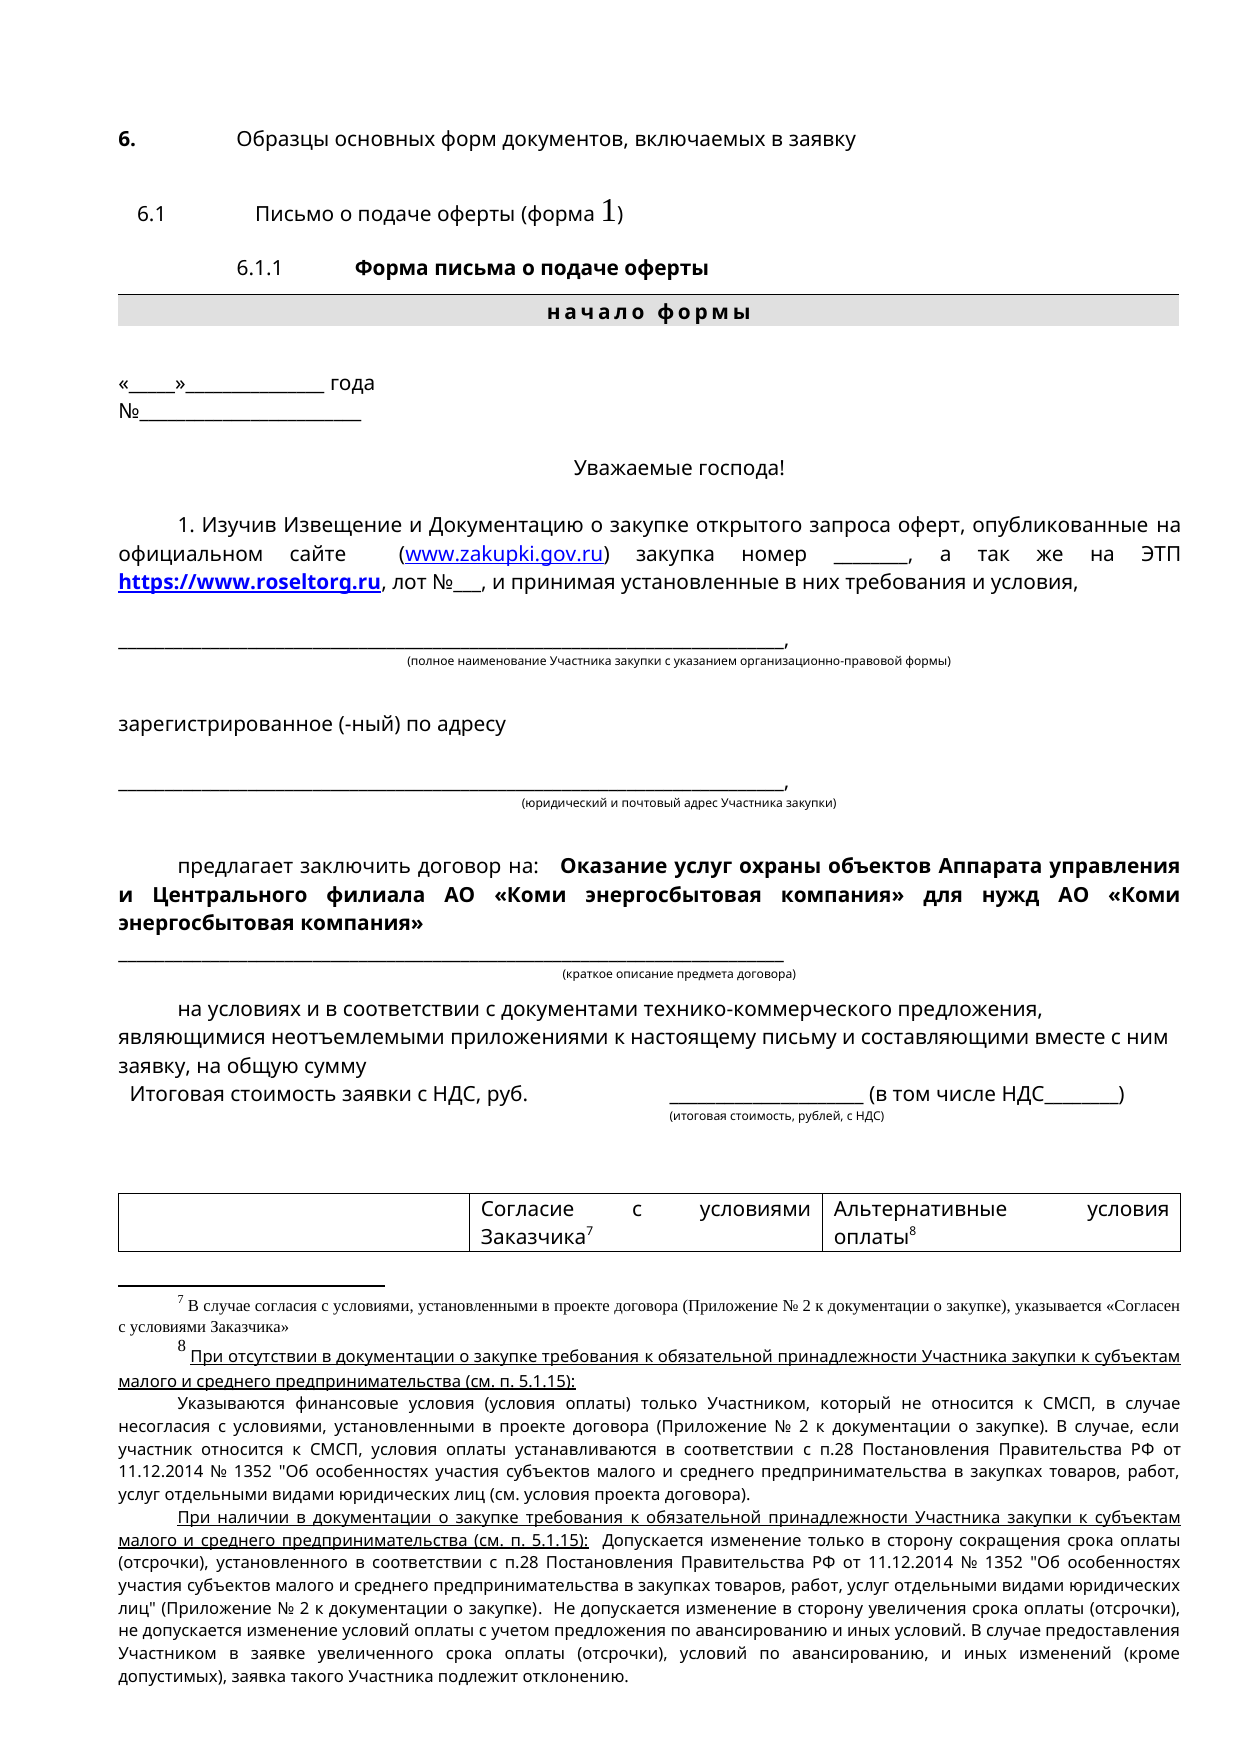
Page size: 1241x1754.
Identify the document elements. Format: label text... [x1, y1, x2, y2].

text на условиях и в соответствии с документами технико-коммерческого предложения, являющимися неотъемлемыми приложениями к настоящему письму и составляющими вместе с ним заявку, на общую сумму [118, 994, 1181, 1079]
table_header Итоговая стоимость заявки с НДС, руб. [118, 1079, 658, 1136]
text «_____»_______________ года [118, 368, 635, 397]
text №________________________ [118, 397, 635, 425]
table_header [119, 1194, 469, 1251]
text (полное наименование Участника закупки с указанием организационно-правовой формы) [118, 653, 1181, 681]
text ________________________________________________________________________ [118, 937, 1181, 965]
subtitle Письмо о подаче оферты (форма 1) [137, 190, 1181, 228]
text (юридический и почтовый адрес Участника закупки) [118, 795, 1181, 823]
table_header Согласие с условиями Заказчика [470, 1194, 822, 1251]
table_header _____________________ (в том числе НДС________) (итоговая стоимость, рублей, с НДС) [658, 1079, 1198, 1136]
list Форма письма о подаче оферты [236, 253, 1181, 282]
table_header Альтернативные условия оплаты [823, 1194, 1180, 1251]
subtitle Образцы основных форм документов, включаемых в заявку [118, 124, 1181, 152]
text ________________________________________________________________________, [118, 624, 1181, 653]
text ________________________________________________________________________, [118, 766, 1181, 795]
text зарегистрированное (-ный) по адресу [118, 709, 1181, 738]
text предлагает заключить договор на: Оказание услуг охраны объектов Аппарата управления и Центрального филиала АО «Коми энергосбытовая компания» для нужд АО «Коми энергосбытовая компания» [118, 852, 1181, 937]
text начало формы [118, 295, 1179, 326]
text Уважаемые господа! [118, 453, 1181, 482]
text (краткое описание предмета договора) [118, 965, 1181, 994]
text 1. Изучив Извещение и Документацию о закупке открытого запроса оферт, опубликованные на официальном сайте (www.zakupki.gov.ru) закупка номер ________, а так же на ЭТП https://www.roseltorg.ru, лот №___, и принимая установленные в них требования и условия, [118, 510, 1181, 596]
